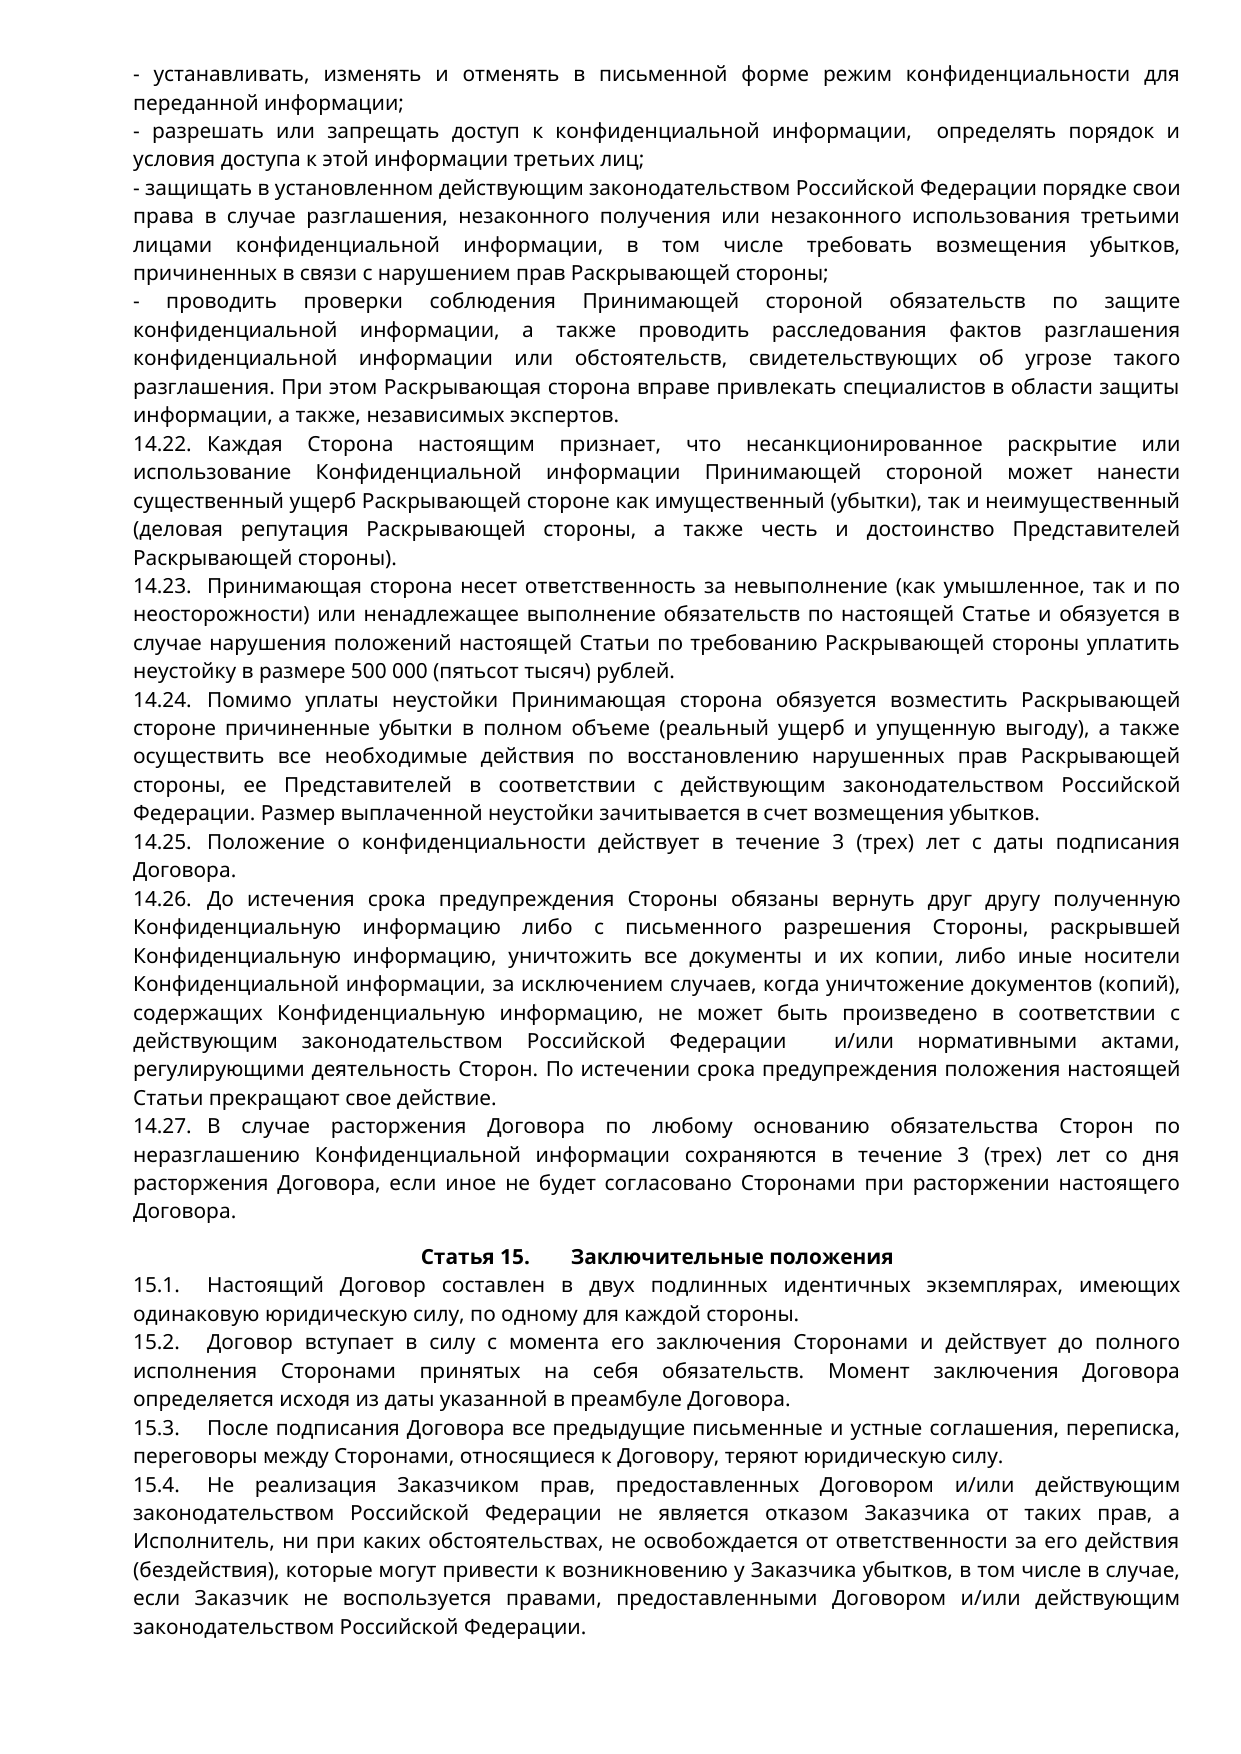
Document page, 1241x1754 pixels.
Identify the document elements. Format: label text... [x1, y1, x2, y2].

text - защищать в установленном действующим законодательством Российской Федерации порядке свои права в случае разглашения, незаконного получения или незаконного использования третьими лицами конфиденциальной информации, в том числе требовать возмещения убытков, причиненных в связи с нарушением прав Раскрывающей стороны; [133, 173, 1181, 287]
text - устанавливать, изменять и отменять в письменной форме режим конфиденциальности для переданной информации; [133, 59, 1181, 116]
list До истечения срока предупреждения Стороны обязаны вернуть друг другу полученную Конфиденциальную информацию либо с письменного разрешения Стороны, раскрывшей Конфиденциальную информацию, уничтожить все документы и их копии, либо иные носители Конфиденциальной информации, за исключением случаев, когда уничтожение документов (копий), содержащих Конфиденциальную информацию, не может быть произведено в соответствии с действующим законодательством Российской Федерации и/или нормативными актами, регулирующими деятельность Сторон. По истечении срока предупреждения положения настоящей Статьи прекращают свое действие. [133, 884, 1181, 1111]
list Договор вступает в силу с момента его заключения Сторонами и действует до полного исполнения Сторонами принятых на себя обязательств. Момент заключения Договора определяется исходя из даты указанной в преамбуле Договора. [133, 1327, 1181, 1413]
text - разрешать или запрещать доступ к конфиденциальной информации, определять порядок и условия доступа к этой информации третьих лиц; [133, 116, 1181, 173]
list Помимо уплаты неустойки Принимающая сторона обязуется возместить Раскрывающей стороне причиненные убытки в полном объеме (реальный ущерб и упущенную выгоду), а также осуществить все необходимые действия по восстановлению нарушенных прав Раскрывающей стороны, ее Представителей в соответствии с действующим законодательством Российской Федерации. Размер выплаченной неустойки зачитывается в счет возмещения убытков. [133, 685, 1181, 827]
list Каждая Сторона настоящим признает, что несанкционированное раскрытие или использование Конфиденциальной информации Принимающей стороной может нанести существенный ущерб Раскрывающей стороне как имущественный (убытки), так и неимущественный (деловая репутация Раскрывающей стороны, а также честь и достоинство Представителей Раскрывающей стороны). [133, 429, 1181, 571]
list Настоящий Договор составлен в двух подлинных идентичных экземплярах, имеющих одинаковую юридическую силу, по одному для каждой стороны. [133, 1271, 1181, 1327]
list В случае расторжения Договора по любому основанию обязательства Сторон по неразглашению Конфиденциальной информации сохраняются в течение 3 (трех) лет со дня расторжения Договора, если иное не будет согласовано Сторонами при расторжении настоящего Договора. [133, 1111, 1181, 1225]
list Принимающая сторона несет ответственность за невыполнение (как умышленное, так и по неосторожности) или ненадлежащее выполнение обязательств по настоящей Статье и обязуется в случае нарушения положений настоящей Статьи по требованию Раскрывающей стороны уплатить неустойку в размере 500 000 (пятьсот тысяч) рублей. [133, 571, 1181, 685]
text - проводить проверки соблюдения Принимающей стороной обязательств по защите конфиденциальной информации, а также проводить расследования фактов разглашения конфиденциальной информации или обстоятельств, свидетельствующих об угрозе такого разглашения. При этом Раскрывающая сторона вправе привлекать специалистов в области защиты информации, а также, независимых экспертов. [133, 287, 1181, 429]
list После подписания Договора все предыдущие письменные и устные соглашения, переписка, переговоры между Сторонами, относящиеся к Договору, теряют юридическую силу. [133, 1413, 1181, 1470]
list Не реализация Заказчиком прав, предоставленных Договором и/или действующим законодательством Российской Федерации не является отказом Заказчика от таких прав, а Исполнитель, ни при каких обстоятельствах, не освобождается от ответственности за его действия (бездействия), которые могут привести к возникновению у Заказчика убытков, в том числе в случае, если Заказчик не воспользуется правами, предоставленными Договором и/или действующим законодательством Российской Федерации. [133, 1470, 1181, 1640]
list Положение о конфиденциальности действует в течение 3 (трех) лет с даты подписания Договора. [133, 827, 1181, 884]
subtitle Заключительные положения [133, 1242, 1181, 1271]
